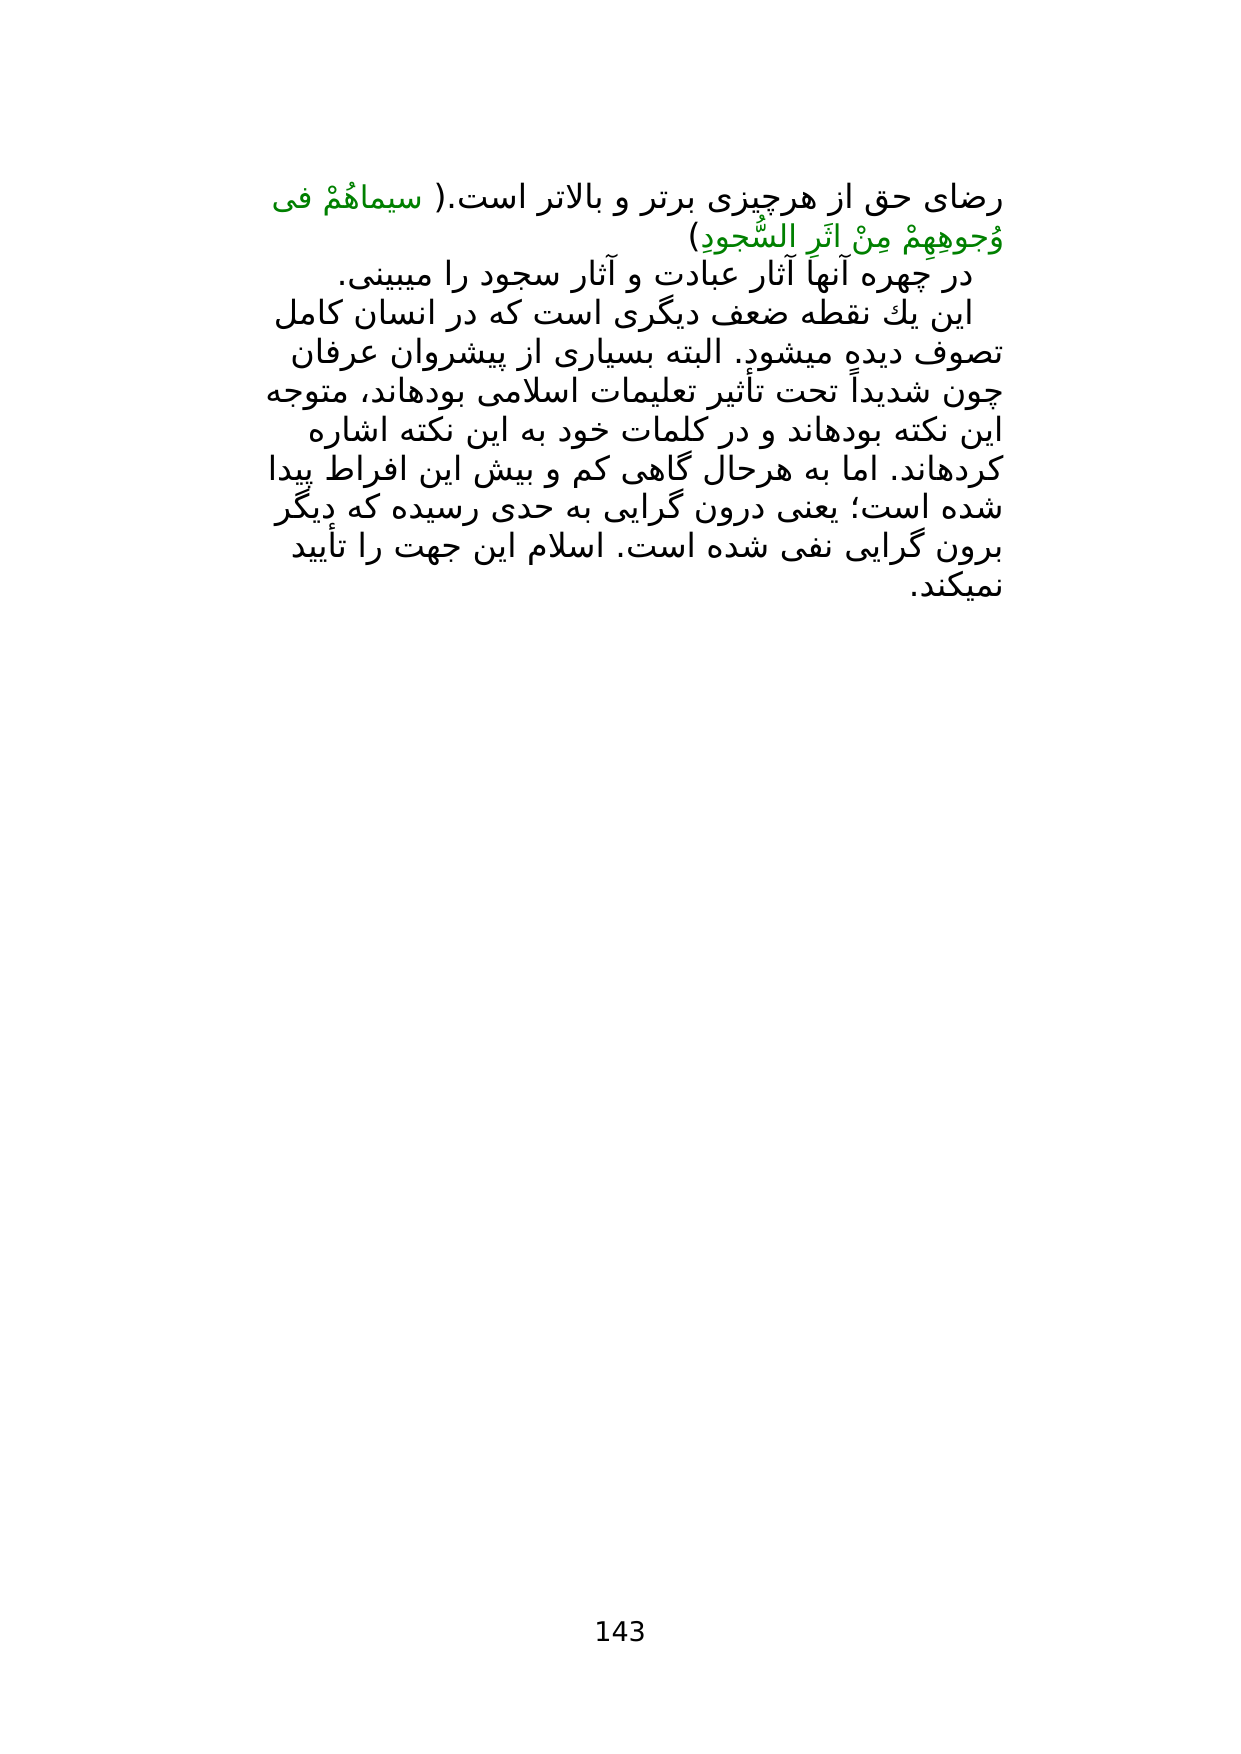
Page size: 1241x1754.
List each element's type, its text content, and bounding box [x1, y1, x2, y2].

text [236, 177, 1004, 255]
text در چهره آنها آثار عبادت و آثار سجود را می‏بينی. [236, 255, 1004, 294]
text اين يك نقطه ضعف ديگری است كه در انسان كامل تصوف ديده می‏شود. البته بسياری از پيشروان عرفان چون شديداً تحت تأثير تعليمات اسلامی بوده‏اند، متوجه اين نكته بوده‏اند و در كلمات خود به اين نكته اشاره كرده‏اند. اما به هرحال گاهی كم و بيش اين افراط پيدا شده است؛ يعنی درون گرايی به حدی رسيده كه ديگر برون گرايی نفی شده است. اسلام اين جهت را تأييد نمی‏كند. [236, 294, 1004, 604]
